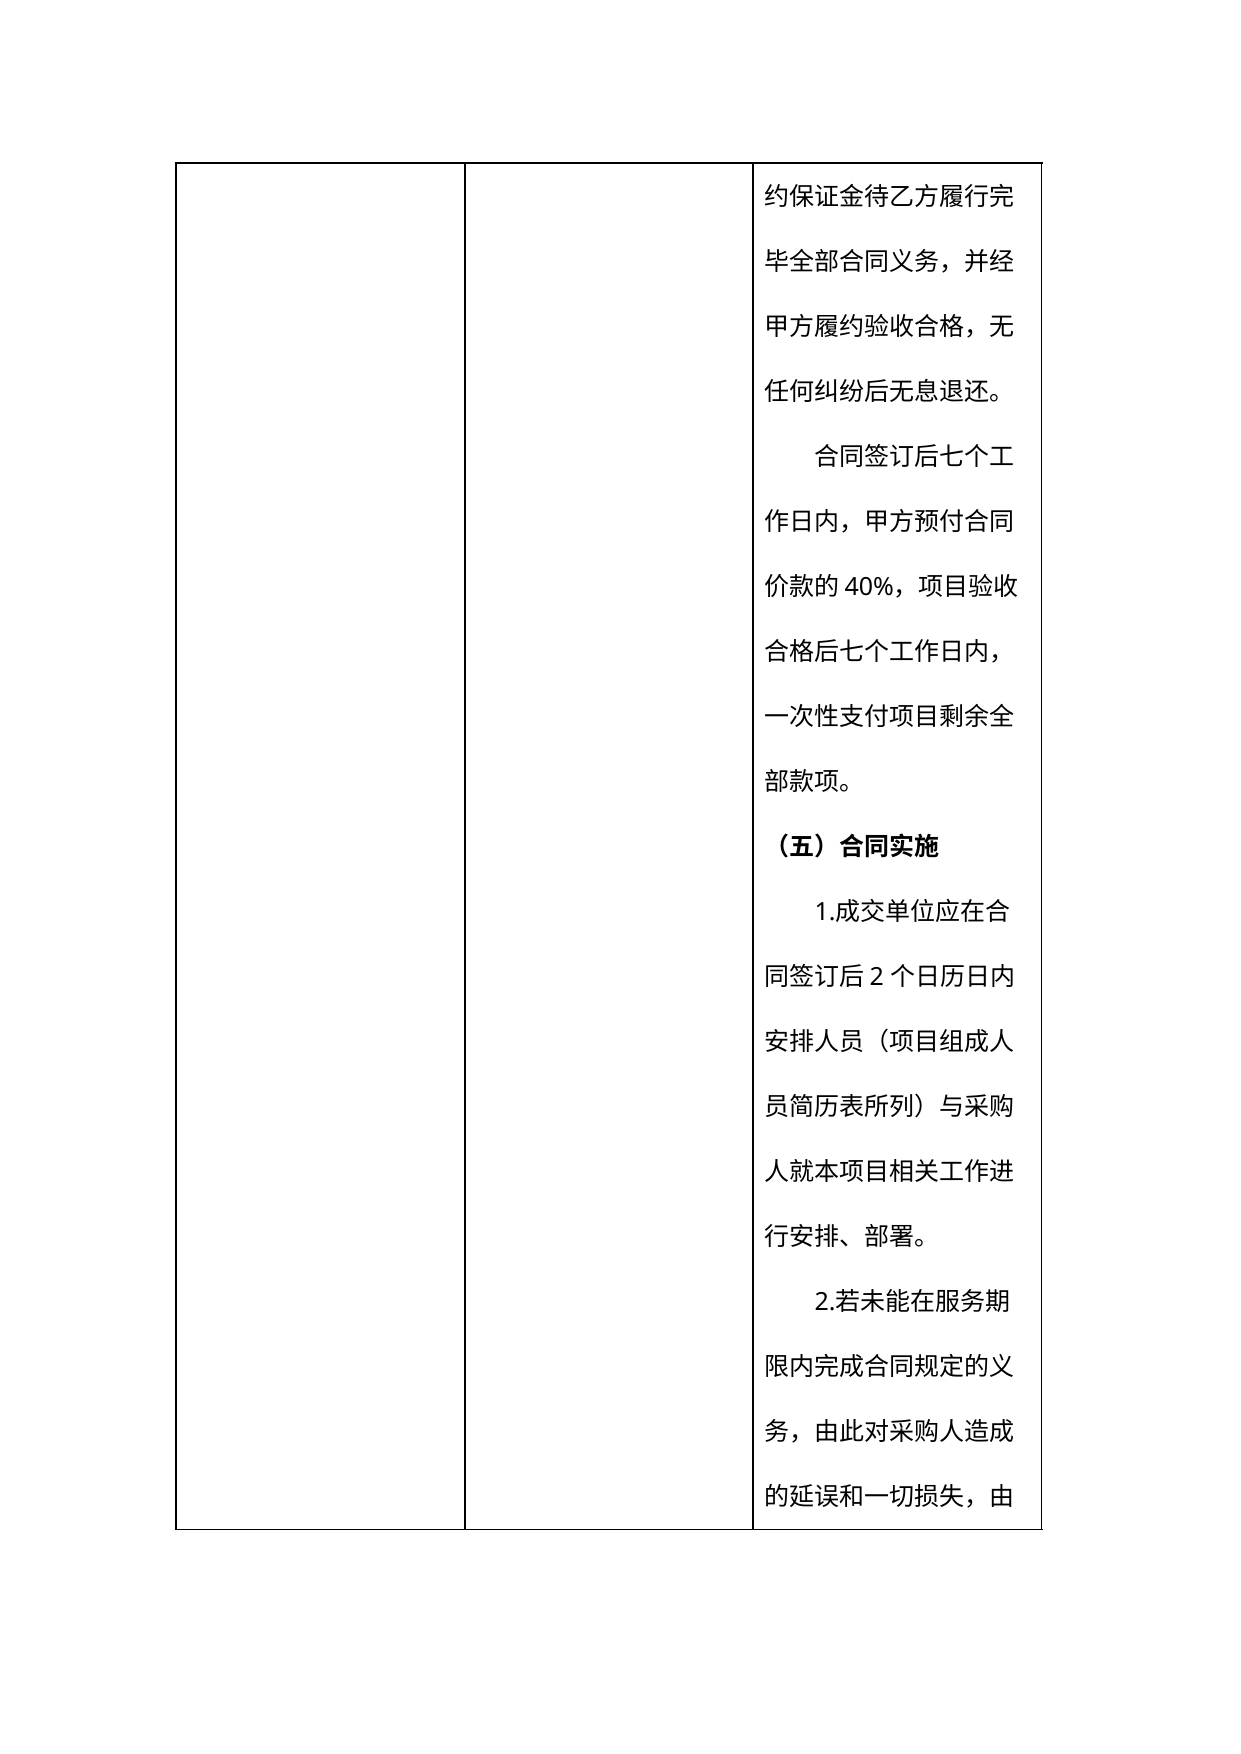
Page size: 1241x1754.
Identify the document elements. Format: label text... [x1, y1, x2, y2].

table_cell 1 [177, 164, 464, 1528]
table_cell [466, 164, 752, 1528]
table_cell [754, 164, 1041, 1528]
